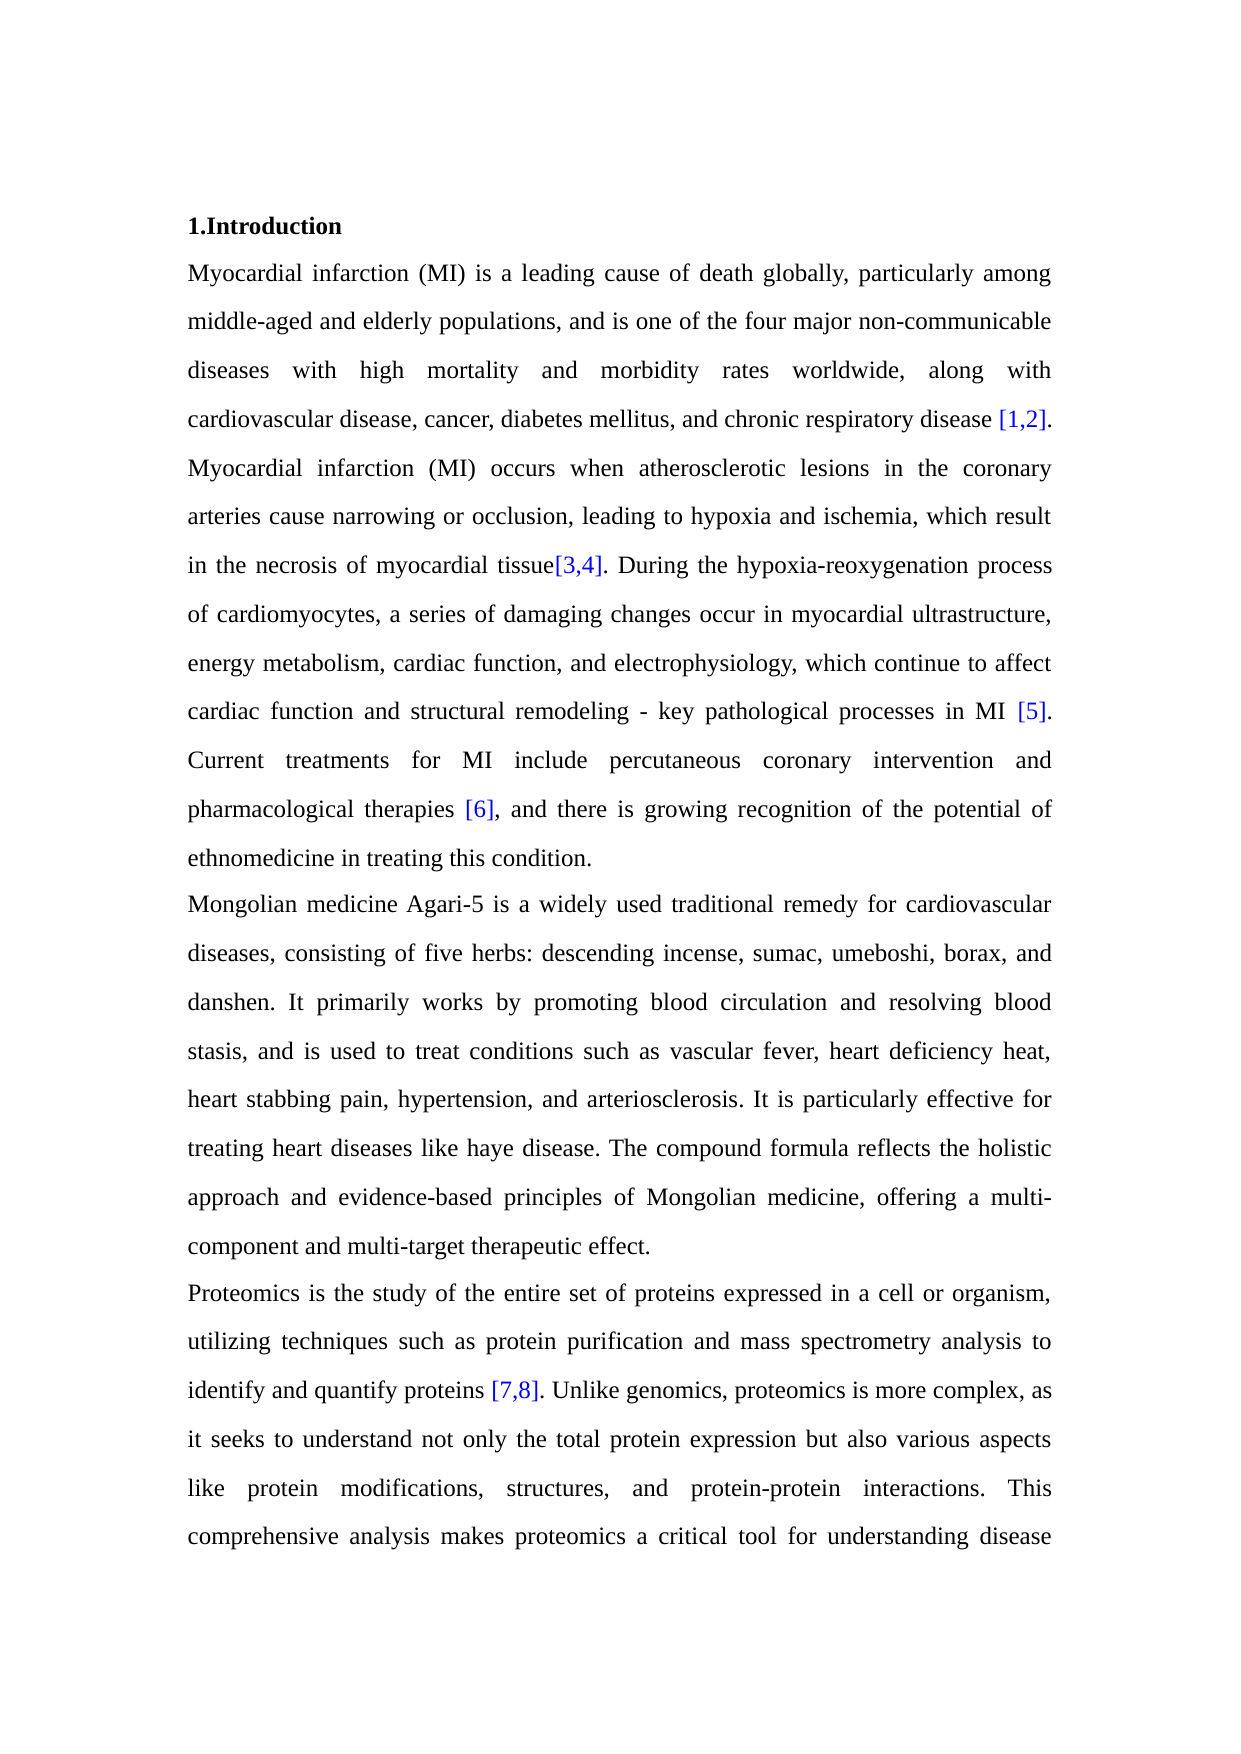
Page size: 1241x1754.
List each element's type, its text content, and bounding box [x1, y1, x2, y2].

text Mongolian medicine Agari-5 is a widely used traditional remedy for cardiovascular diseases, consisting of five herbs: descending incense, sumac, umeboshi, borax, and danshen. It primarily works by promoting blood circulation and resolving blood stasis, and is used to treat conditions such as vascular fever, heart deficiency heat, heart stabbing pain, hypertension, and arteriosclerosis. It is particularly effective for treating heart diseases like haye disease. The compound formula reflects the holistic approach and evidence-based principles of Mongolian medicine, offering a multi-component and multi-target therapeutic effect. [187, 888, 1053, 1261]
text 1.Introduction [187, 209, 1053, 241]
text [187, 1276, 1053, 1552]
text Myocardial infarction (MI) is a leading cause of death globally, particularly among middle-aged and elderly populations, and is one of the four major non-communicable diseases with high mortality and morbidity rates worldwide, along with cardiovascular disease, cancer, diabetes mellitus, and chronic respiratory disease [1,2]. Myocardial infarction (MI) occurs when atherosclerotic lesions in the coronary arteries cause narrowing or occlusion, leading to hypoxia and ischemia, which result in the necrosis of myocardial tissue[3,4]. During the hypoxia-reoxygenation process of cardiomyocytes, a series of damaging changes occur in myocardial ultrastructure, energy metabolism, cardiac function, and electrophysiology, which continue to affect cardiac function and structural remodeling - key pathological processes in MI [5]. Current treatments for MI include percutaneous coronary intervention and pharmacological therapies [6], and there is growing recognition of the potential of ethnomedicine in treating this condition. [187, 256, 1053, 873]
